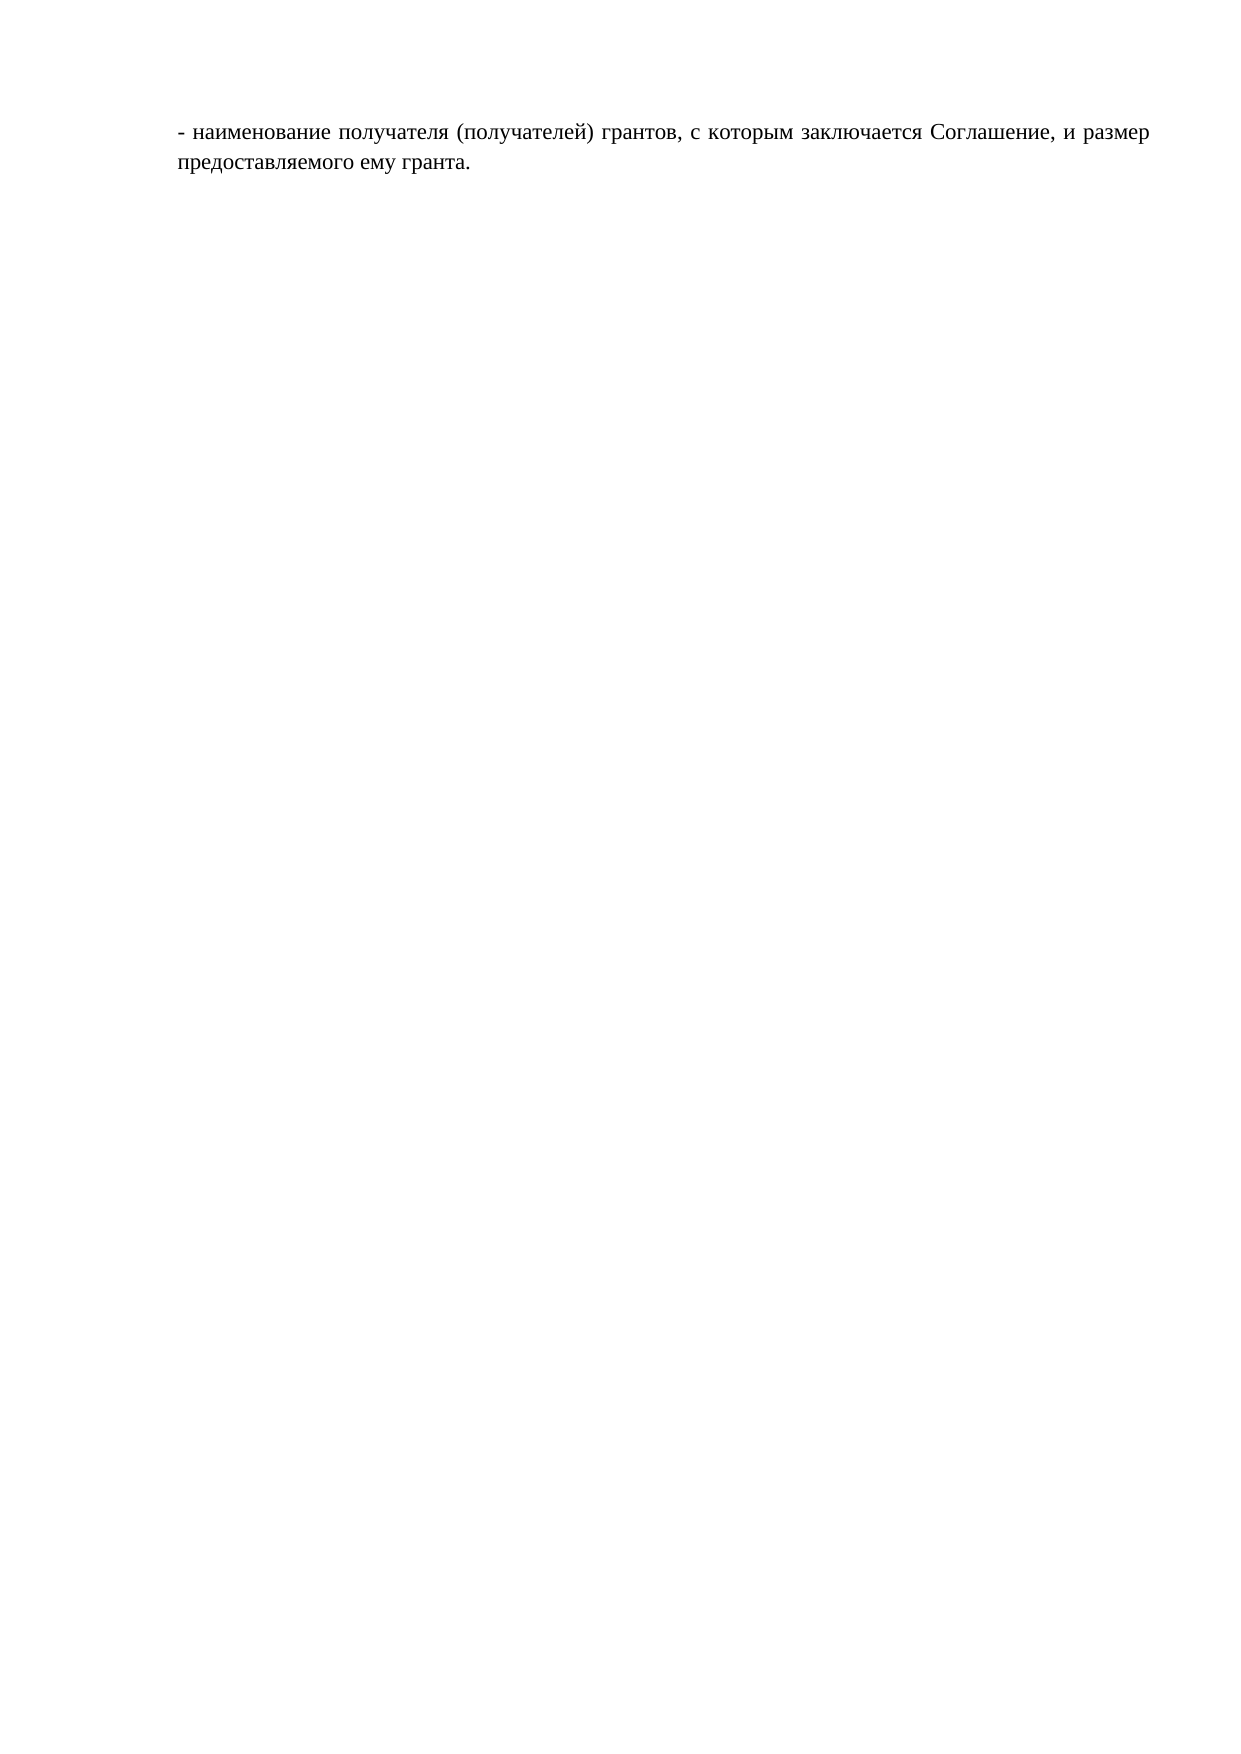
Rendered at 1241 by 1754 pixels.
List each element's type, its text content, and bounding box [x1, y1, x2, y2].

text - наименование получателя (получателей) грантов, с которым заключается Соглашение, и размер предоставляемого ему гранта. [177, 118, 1152, 175]
